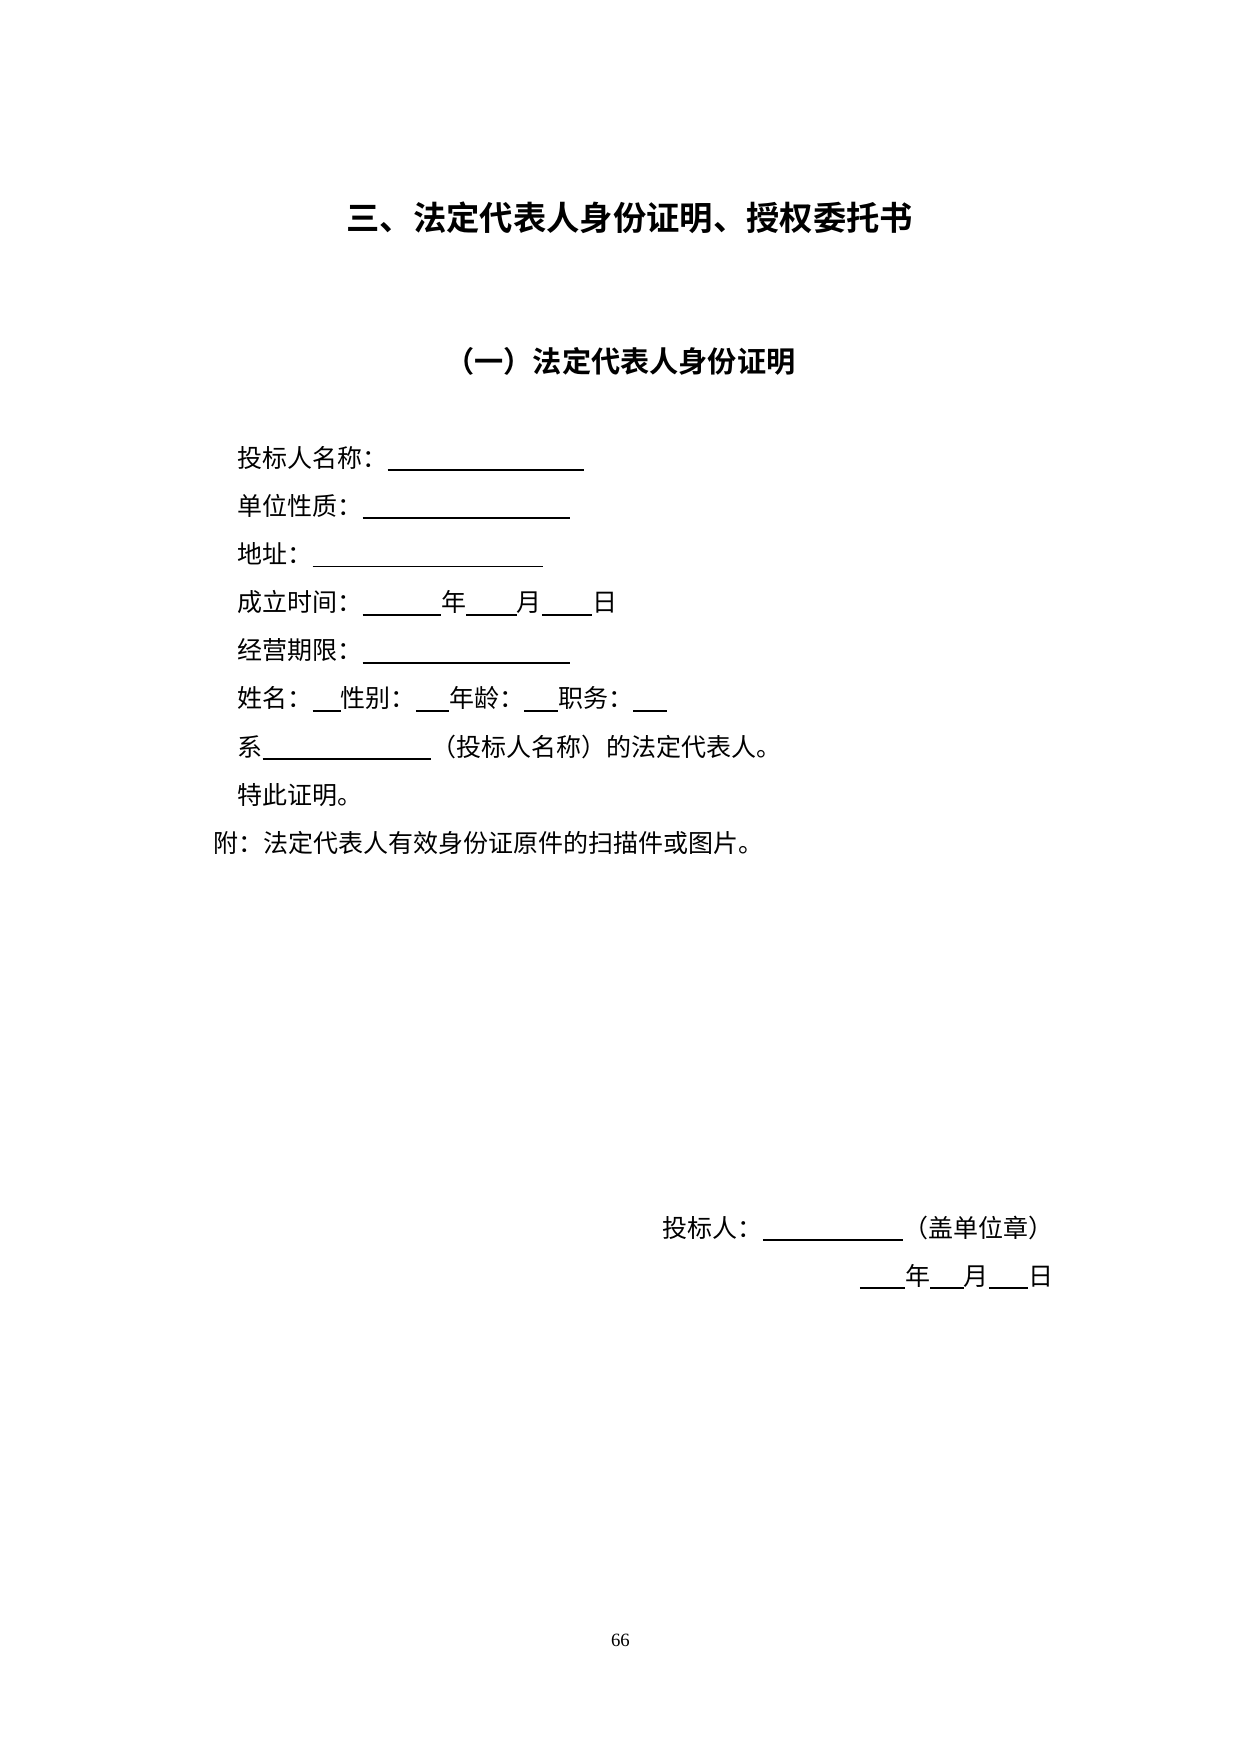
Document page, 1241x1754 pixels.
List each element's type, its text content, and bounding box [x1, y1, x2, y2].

text （一）法定代表人身份证明 [187, 336, 1053, 384]
text 成立时间： 年 月 日 [187, 577, 1053, 625]
text 经营期限： [187, 625, 1053, 673]
text 特此证明。 [187, 769, 1053, 817]
text 三、法定代表人身份证明、授权委托书 [206, 168, 1053, 264]
text 姓名： 性别： 年龄： 职务： [187, 673, 1053, 721]
text 系 （投标人名称）的法定代表人。 [187, 721, 1053, 769]
text 地址： [187, 529, 1053, 577]
text 单位性质： [187, 481, 1053, 529]
text 投标人： （盖单位章） [187, 1202, 1053, 1251]
text 投标人名称： [187, 432, 1053, 481]
text 附：法定代表人有效身份证原件的扫描件或图片。 [187, 817, 1053, 866]
text 年 月 日 [187, 1251, 1053, 1299]
